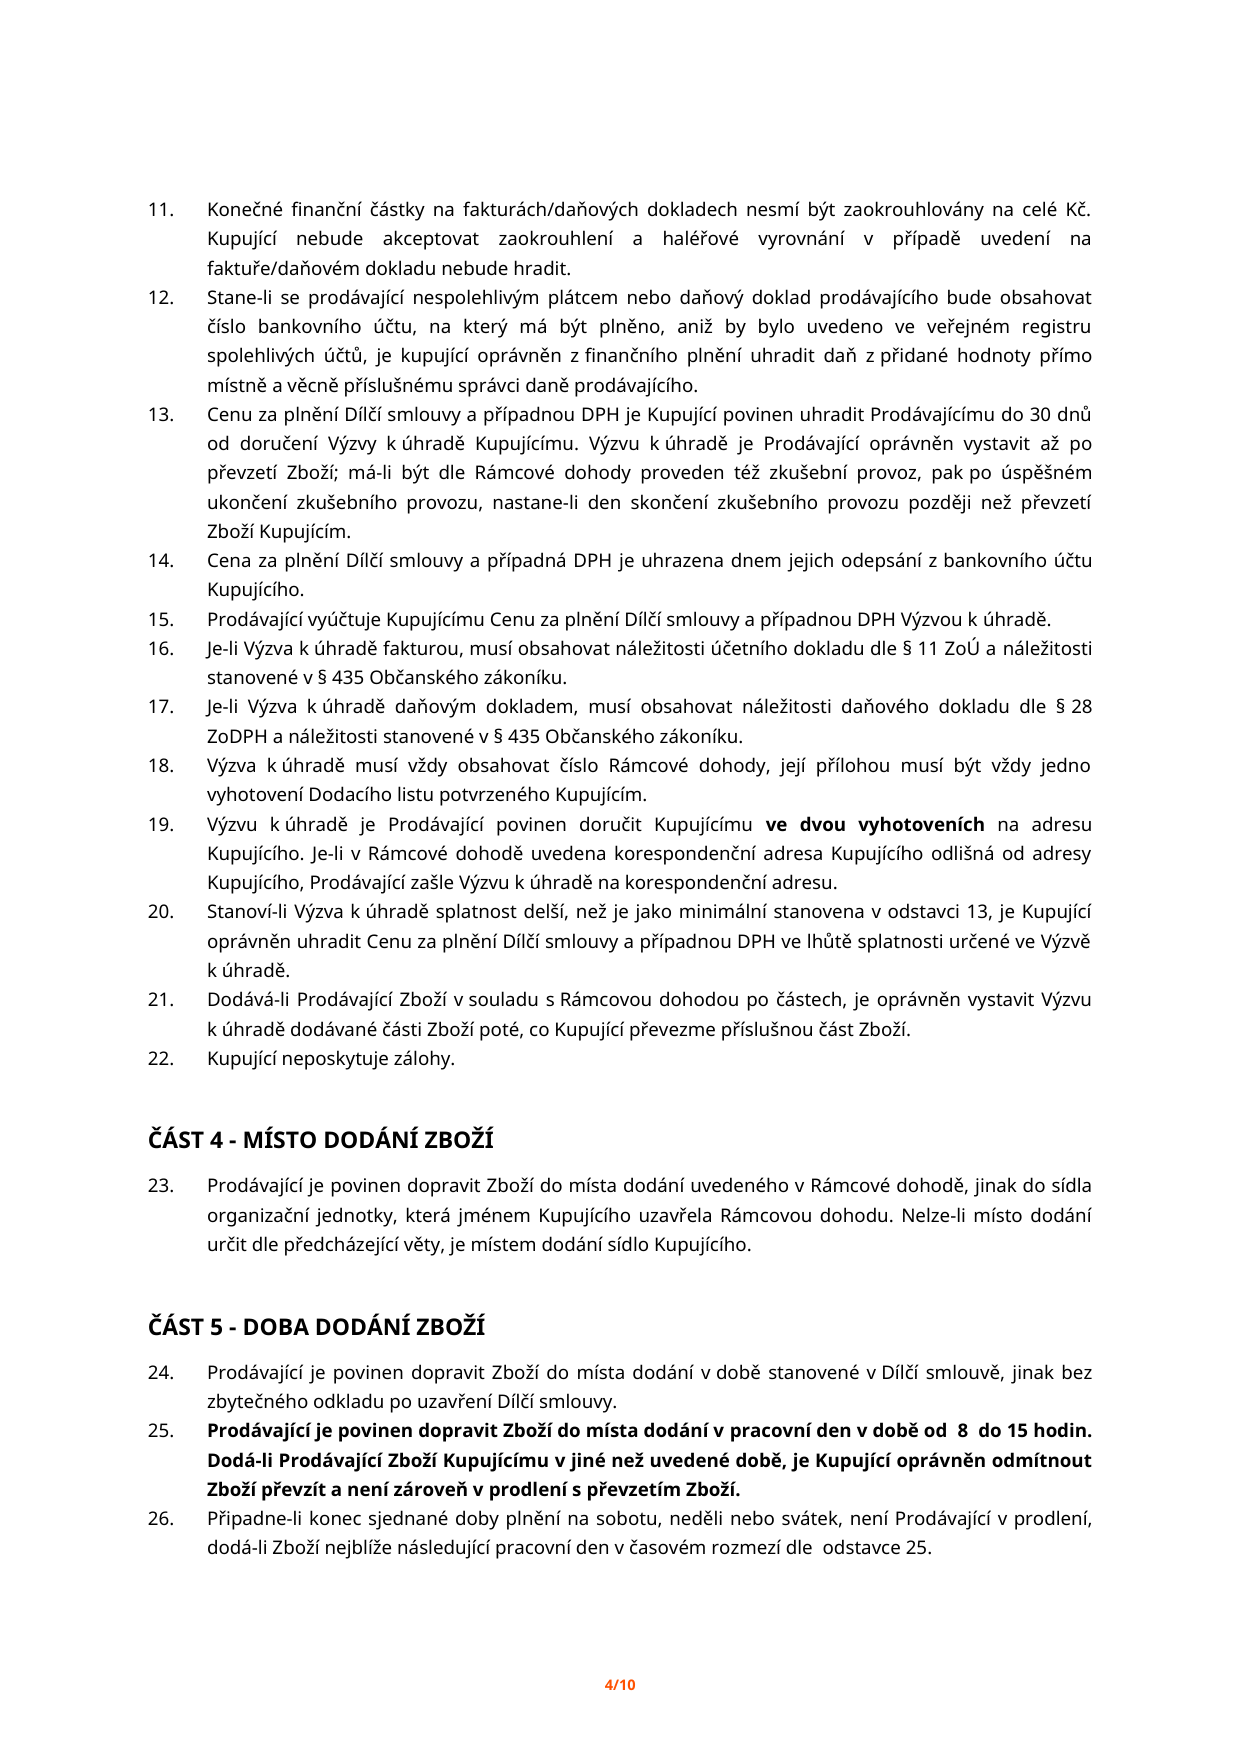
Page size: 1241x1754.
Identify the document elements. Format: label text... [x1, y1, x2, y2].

subtitle DOBA DODÁNÍ ZBOŽÍ [148, 1311, 1092, 1342]
list Prodávající vyúčtuje Kupujícímu Cenu za plnění Dílčí smlouvy a případnou DPH Výzvou k úhradě. [148, 606, 1092, 632]
subtitle MÍSTO DODÁNÍ ZBOŽÍ [148, 1124, 1092, 1156]
list Je-li Výzva k úhradě fakturou, musí obsahovat náležitosti účetního dokladu dle § 11 ZoÚ a náležitosti stanovené v § 435 Občanského zákoníku. [148, 635, 1092, 690]
list Cenu za plnění Dílčí smlouvy a případnou DPH je Kupující povinen uhradit Prodávajícímu do 30 dnů od doručení Výzvy k úhradě Kupujícímu. Výzvu k úhradě je Prodávající oprávněn vystavit až po převzetí Zboží; má-li být dle Rámcové dohody proveden též zkušební provoz, pak po úspěšném ukončení zkušebního provozu, nastane-li den skončení zkušebního provozu později než převzetí Zboží Kupujícím. [148, 401, 1092, 544]
list Je-li Výzva k úhradě daňovým dokladem, musí obsahovat náležitosti daňového dokladu dle § 28 ZoDPH a náležitosti stanovené v § 435 Občanského zákoníku. [148, 694, 1092, 749]
list Stanoví-li Výzva k úhradě splatnost delší, než je jako minimální stanovena v odstavci 13, je Kupující oprávněn uhradit Cenu za plnění Dílčí smlouvy a případnou DPH ve lhůtě splatnosti určené ve Výzvě k úhradě. [148, 899, 1092, 983]
list Výzva k úhradě musí vždy obsahovat číslo Rámcové dohody, její přílohou musí být vždy jedno vyhotovení Dodacího listu potvrzeného Kupujícím. [148, 752, 1092, 807]
list Výzvu k úhradě je Prodávající povinen doručit Kupujícímu ve dvou vyhotoveních na adresu Kupujícího. Je-li v Rámcové dohodě uvedena korespondenční adresa Kupujícího odlišná od adresy Kupujícího, Prodávající zašle Výzvu k úhradě na korespondenční adresu. [148, 811, 1092, 895]
list Dodává-li Prodávající Zboží v souladu s Rámcovou dohodou po částech, je oprávněn vystavit Výzvu k úhradě dodávané části Zboží poté, co Kupující převezme příslušnou část Zboží. [148, 987, 1092, 1041]
list Konečné finanční částky na fakturách/daňových dokladech nesmí být zaokrouhlovány na celé Kč. Kupující nebude akceptovat zaokrouhlení a haléřové vyrovnání v případě uvedení na faktuře/daňovém dokladu nebude hradit. [148, 196, 1092, 280]
list Prodávající je povinen dopravit Zboží do místa dodání v pracovní den v době od 8 do 15 hodin. Dodá-li Prodávající Zboží Kupujícímu v jiné než uvedené době, je Kupující oprávněn odmítnout Zboží převzít a není zároveň v prodlení s převzetím Zboží. [148, 1418, 1092, 1502]
list Cena za plnění Dílčí smlouvy a případná DPH je uhrazena dnem jejich odepsání z bankovního účtu Kupujícího. [148, 547, 1092, 602]
list Připadne-li konec sjednané doby plnění na sobotu, neděli nebo svátek, není Prodávající v prodlení, dodá-li Zboží nejblíže následující pracovní den v časovém rozmezí dle odstavce 25. [148, 1505, 1092, 1560]
list Kupující neposkytuje zálohy. [148, 1045, 1092, 1071]
list Prodávající je povinen dopravit Zboží do místa dodání uvedeného v Rámcové dohodě, jinak do sídla organizační jednotky, která jménem Kupujícího uzavřela Rámcovou dohodu. Nelze-li místo dodání určit dle předcházející věty, je místem dodání sídlo Kupujícího. [148, 1173, 1092, 1257]
list Stane-li se prodávající nespolehlivým plátcem nebo daňový doklad prodávajícího bude obsahovat číslo bankovního účtu, na který má být plněno, aniž by bylo uvedeno ve veřejném registru spolehlivých účtů, je kupující oprávněn z finančního plnění uhradit daň z přidané hodnoty přímo místně a věcně příslušnému správci daně prodávajícího. [148, 284, 1092, 397]
list Prodávající je povinen dopravit Zboží do místa dodání v době stanovené v Dílčí smlouvě, jinak bez zbytečného odkladu po uzavření Dílčí smlouvy. [148, 1359, 1092, 1414]
